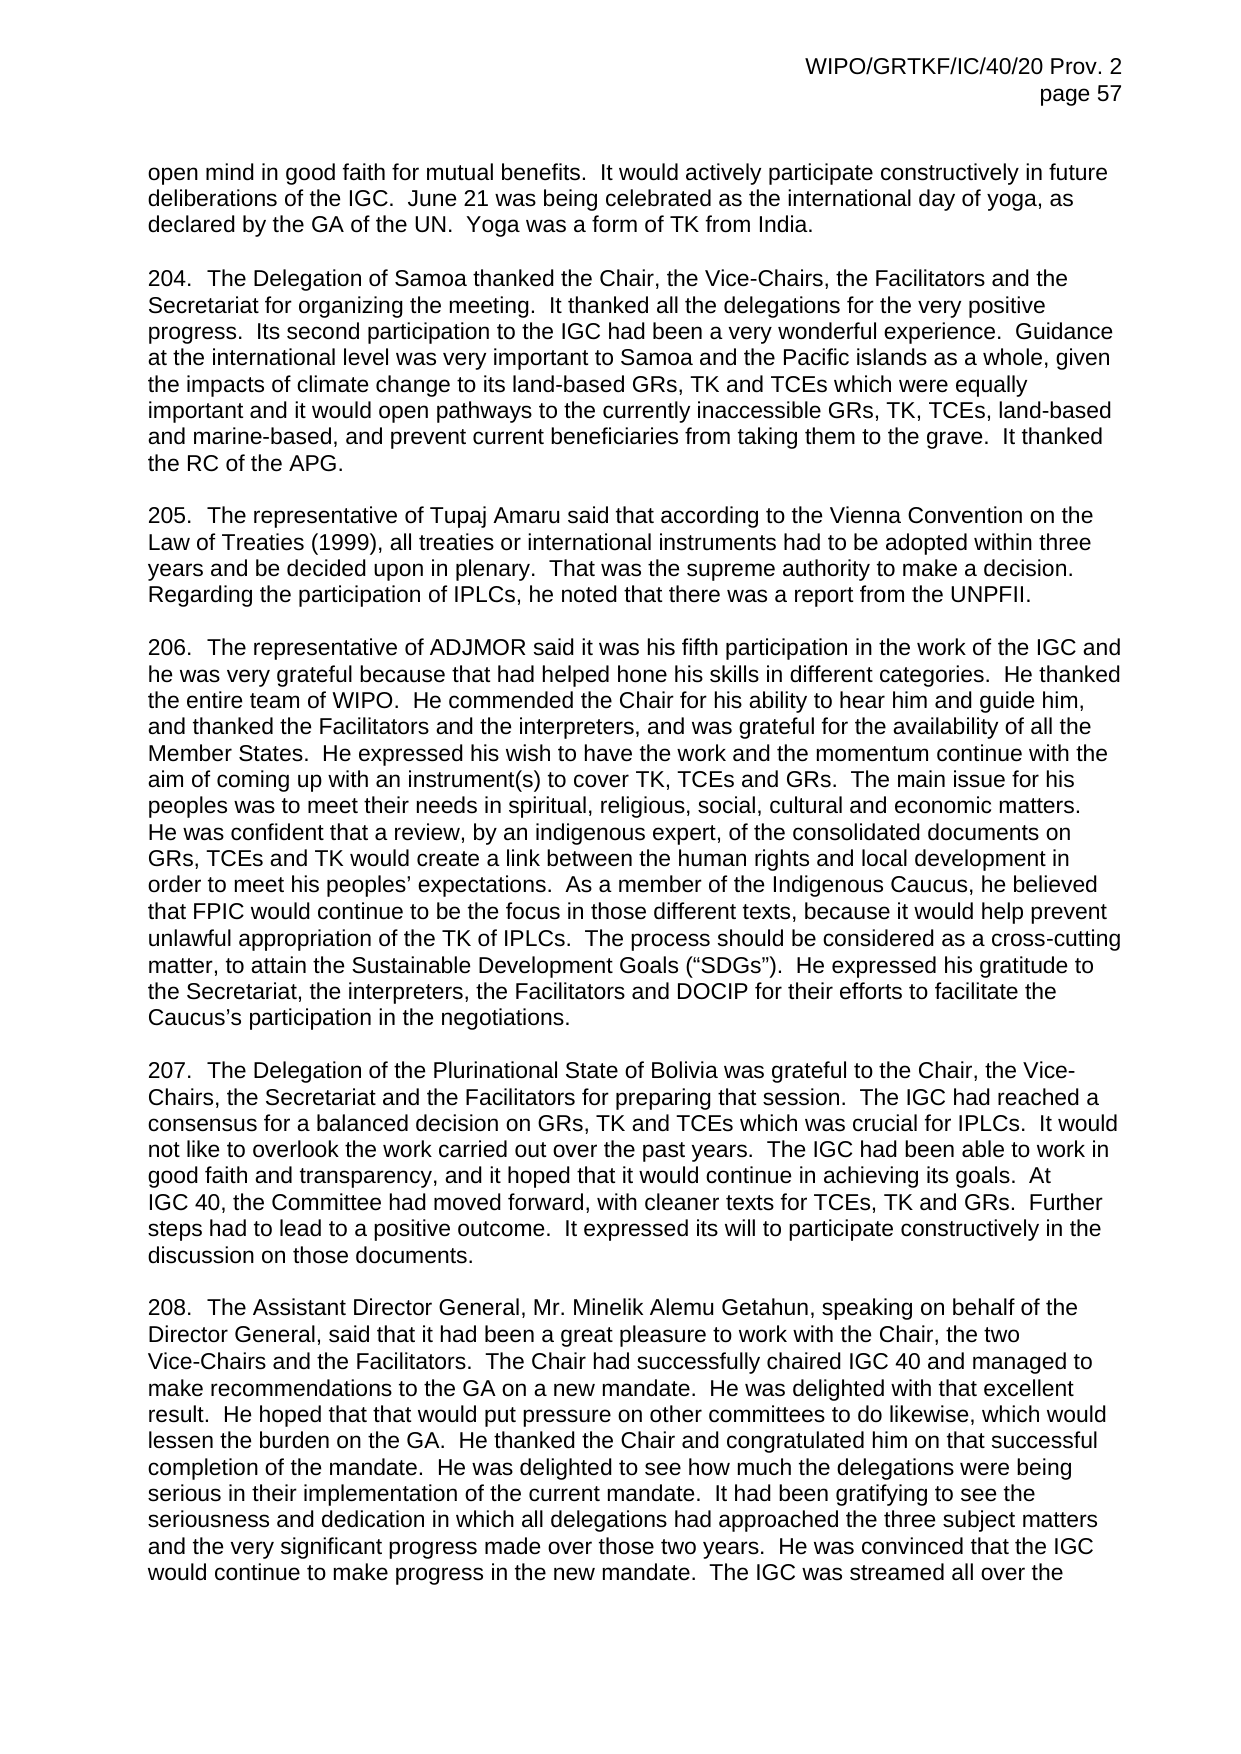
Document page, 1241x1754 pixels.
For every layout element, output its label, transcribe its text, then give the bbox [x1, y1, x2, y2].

list The Delegation of the Plurinational State of Bolivia was grateful to the Chair, the Vice-Chairs, the Secretariat and the Facilitators for preparing that session. The IGC had reached a consensus for a balanced decision on GRs, TK and TCEs which was crucial for IPLCs. It would not like to overlook the work carried out over the past years. The IGC had been able to work in good faith and transparency, and it hoped that it would continue in achieving its goals. At IGC 40, the Committee had moved forward, with cleaner texts for TCEs, TK and GRs. Further steps had to lead to a positive outcome. It expressed its will to participate constructively in the discussion on those documents. [148, 1057, 1122, 1268]
list The representative of ADJMOR said it was his fifth participation in the work of the IGC and he was very grateful because that had helped hone his skills in different categories. He thanked the entire team of WIPO. He commended the Chair for his ability to hear him and guide him, and thanked the Facilitators and the interpreters, and was grateful for the availability of all the Member States. He expressed his wish to have the work and the momentum continue with the aim of coming up with an instrument(s) to cover TK, TCEs and GRs. The main issue for his peoples was to meet their needs in spiritual, religious, social, cultural and economic matters. He was confident that a review, by an indigenous expert, of the consolidated documents on GRs, TCEs and TK would create a link between the human rights and local development in order to meet his peoples’ expectations. As a member of the Indigenous Caucus, he believed that FPIC would continue to be the focus in those different texts, because it would help prevent unlawful appropriation of the TK of IPLCs. The process should be considered as a cross‑cutting matter, to attain the Sustainable Development Goals (“SDGs”). He expressed his gratitude to the Secretariat, the interpreters, the Facilitators and DOCIP for their efforts to facilitate the Caucus’s participation in the negotiations. [148, 634, 1122, 1031]
list The representative of Tupaj Amaru said that according to the Vienna Convention on the Law of Treaties (1999), all treaties or international instruments had to be adopted within three years and be decided upon in plenary. That was the supreme authority to make a decision. Regarding the participation of IPLCs, he noted that there was a report from the UNPFII. [148, 502, 1122, 608]
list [148, 1294, 1122, 1585]
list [148, 158, 1122, 238]
list The Delegation of Samoa thanked the Chair, the Vice‑Chairs, the Facilitators and the Secretariat for organizing the meeting. It thanked all the delegations for the very positive progress. Its second participation to the IGC had been a very wonderful experience. Guidance at the international level was very important to Samoa and the Pacific islands as a whole, given the impacts of climate change to its land-based GRs, TK and TCEs which were equally important and it would open pathways to the currently inaccessible GRs, TK, TCEs, land-based and marine-based, and prevent current beneficiaries from taking them to the grave. It thanked the RC of the APG. [148, 264, 1122, 476]
